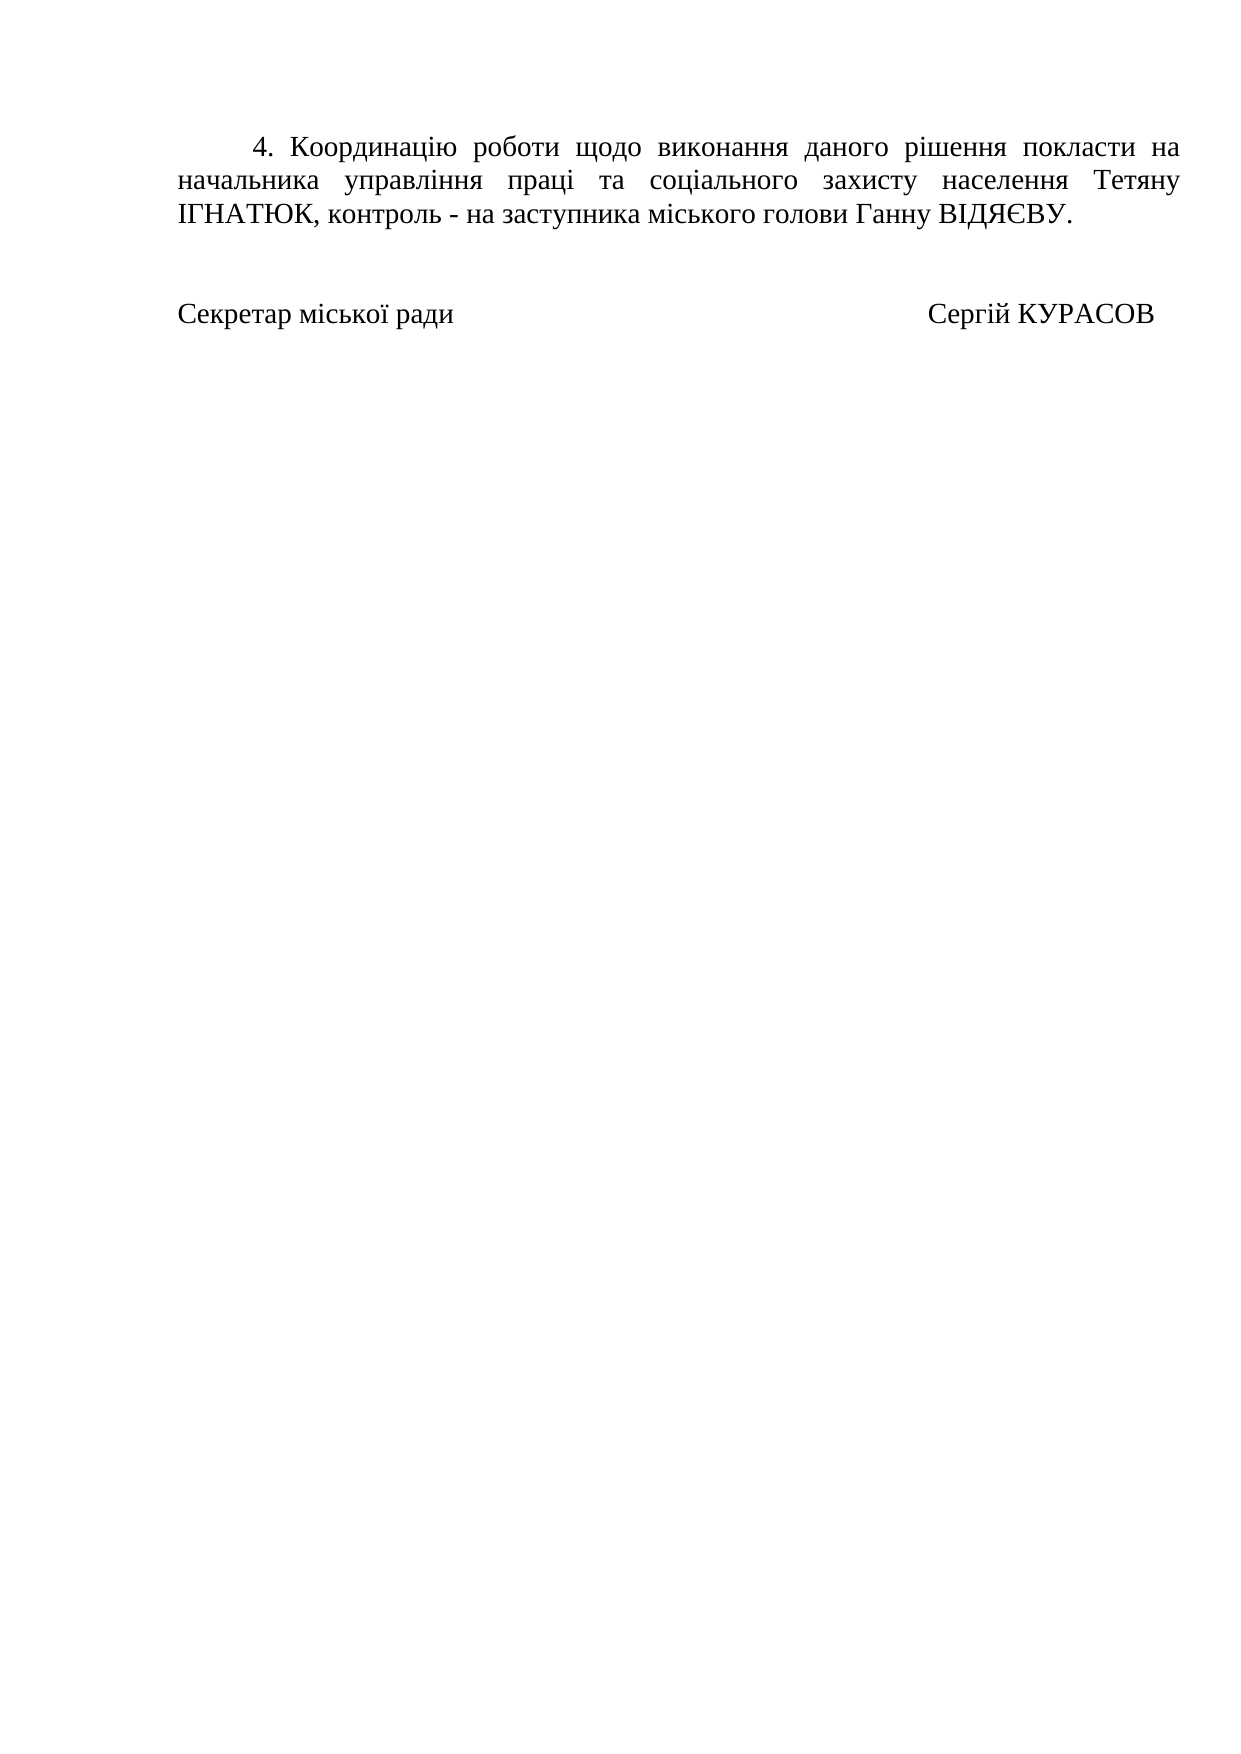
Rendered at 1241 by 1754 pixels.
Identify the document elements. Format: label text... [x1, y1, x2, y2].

text Секретар міської ради Сергій КУРАСОВ [177, 297, 1181, 330]
text 4. Координацію роботи щодо виконання даного рішення покласти на начальника управління праці та соціального захисту населення Тетяну ІГНАТЮК, контроль - на заступника міського голови Ганну ВІДЯЄВУ. [177, 129, 1181, 229]
